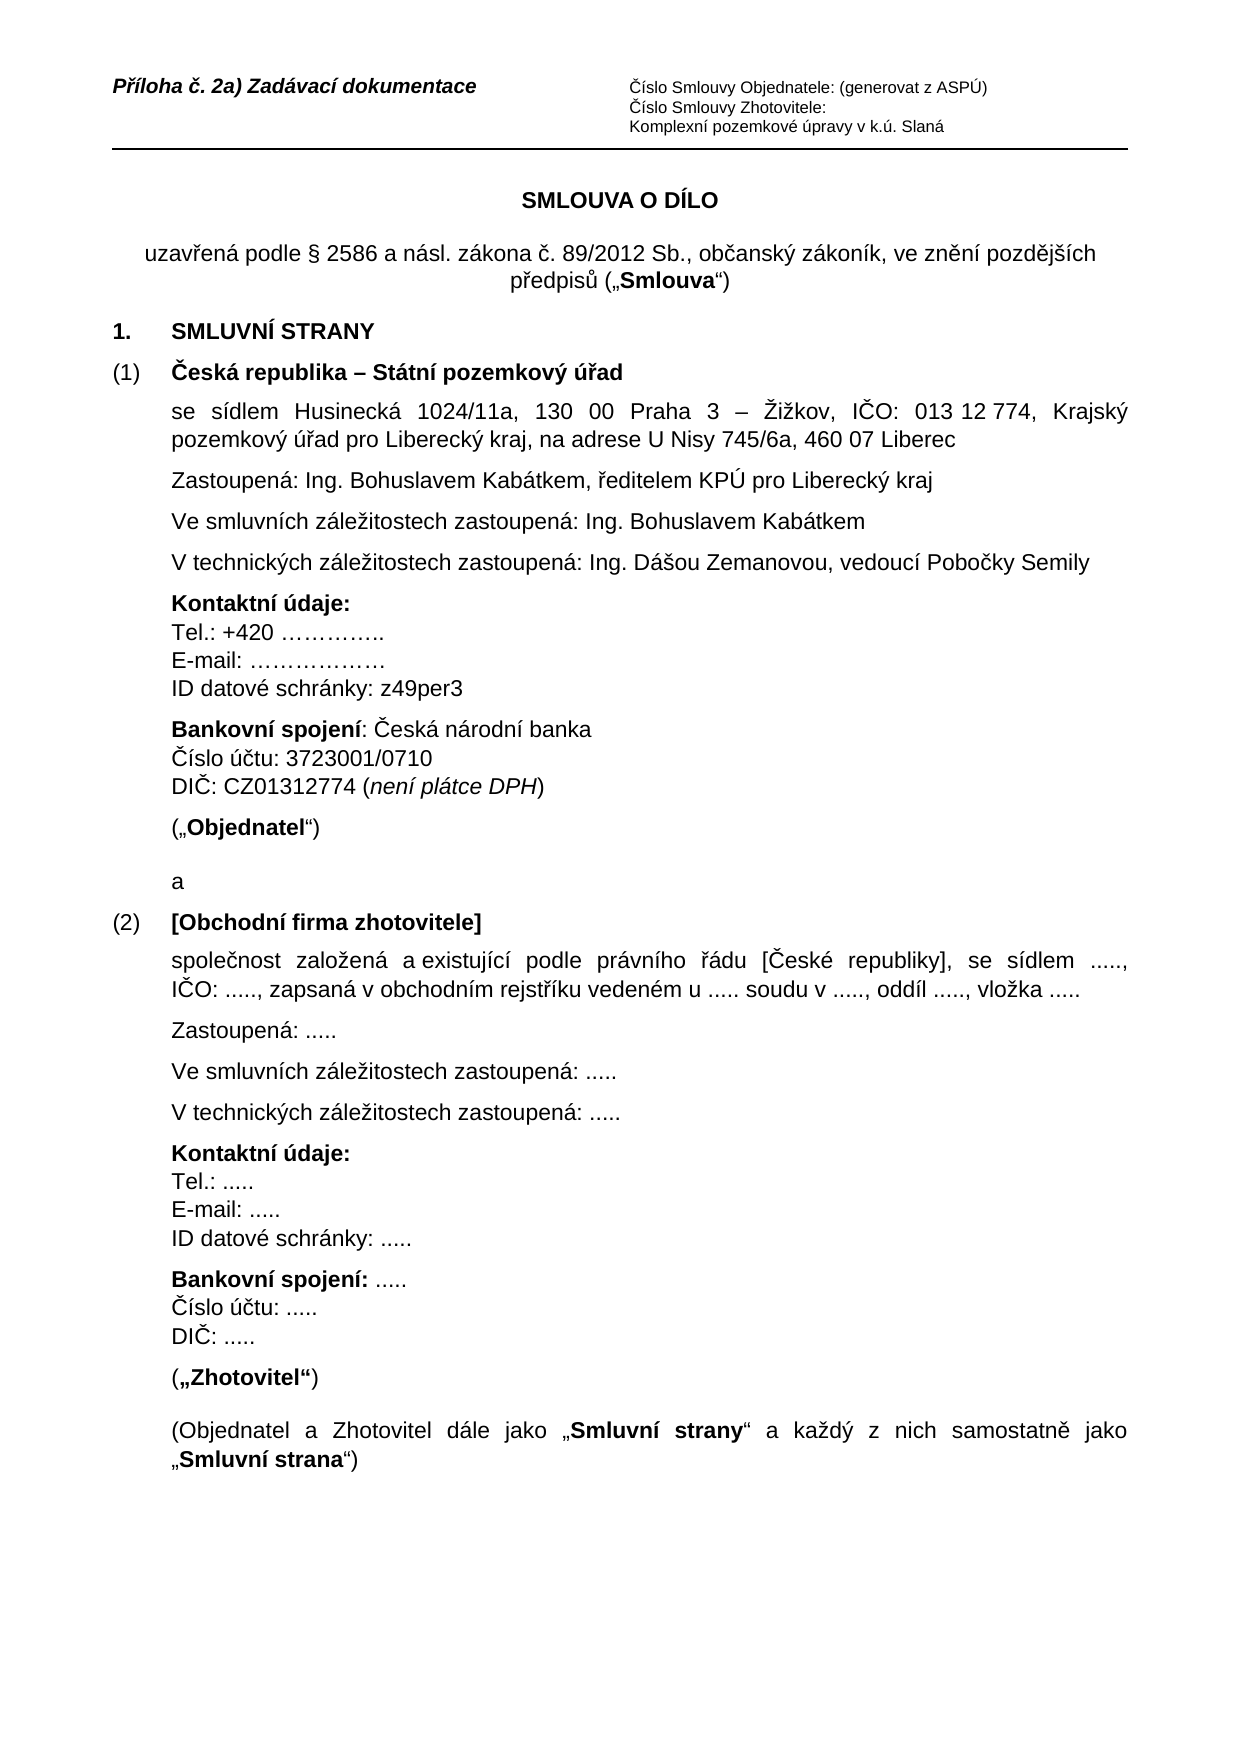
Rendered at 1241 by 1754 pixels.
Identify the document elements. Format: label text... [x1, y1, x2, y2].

text ID datové schránky: z49per3 [171, 675, 980, 702]
text společnost založená a existující podle právního řádu [České republiky], se sídlem ....., IČO: ....., zapsaná v obchodním rejstříku vedeném u ..... soudu v ....., oddíl ....., vložka ..... [171, 947, 1128, 1002]
text („Objednatel“) [171, 814, 980, 841]
text Ve smluvních záležitostech zastoupená: ..... [171, 1058, 1128, 1084]
text DIČ: ..... [171, 1323, 1128, 1349]
text E-mail: ……………… [171, 647, 1128, 673]
list Česká republika – Státní pozemkový úřad [112, 359, 1128, 385]
text Tel.: +420 ………….. [171, 618, 1128, 645]
text a [171, 868, 1128, 894]
text Bankovní spojení: Česká národní banka [171, 716, 1128, 743]
text Bankovní spojení: ..... [171, 1266, 1128, 1292]
text (Objednatel a Zhotovitel dále jako „Smluvní strany“ a každý z nich samostatně jako „Smluvní strana“) [171, 1417, 1128, 1472]
text V technických záležitostech zastoupená: ..... [171, 1099, 1128, 1125]
text Zastoupená: ..... [171, 1017, 1128, 1043]
text E-mail: ..... [171, 1196, 1128, 1223]
list uzavřená podle § 2586 a násl. zákona č. 89/2012 Sb., občanský zákoník, ve znění pozdějších předpisů („Smlouva“) [112, 240, 1128, 293]
text se sídlem Husinecká 1024/11a, 130 00 Praha 3 – Žižkov, IČO: 013 12 774, Krajský pozemkový úřad pro Liberecký kraj, na adrese U Nisy 745/6a, 460 07 Liberec [171, 398, 1128, 453]
text Kontaktní údaje: [171, 1139, 1128, 1166]
title SMLOUVA O DÍLO [112, 187, 1128, 213]
text Ve smluvních záležitostech zastoupená: Ing. Bohuslavem Kabátkem [171, 508, 1128, 534]
text V technických záležitostech zastoupená: Ing. Dášou Zemanovou, vedoucí Pobočky Semily [171, 549, 1128, 576]
text ID datové schránky: ..... [171, 1225, 1128, 1251]
text Číslo účtu: 3723001/0710 [171, 745, 980, 771]
text Zastoupená: Ing. Bohuslavem Kabátkem, ředitelem KPÚ pro Liberecký kraj [171, 467, 1128, 494]
text („Zhotovitel“) [171, 1364, 1128, 1390]
text Tel.: ..... [171, 1168, 1128, 1194]
list [Obchodní firma zhotovitele] [112, 908, 1128, 935]
text Kontaktní údaje: [171, 590, 1128, 616]
text DIČ: CZ01312774 (není plátce DPH) [171, 773, 980, 799]
text Číslo účtu: ..... [171, 1294, 1128, 1321]
subtitle SMLUVNÍ STRANY [112, 318, 1128, 344]
